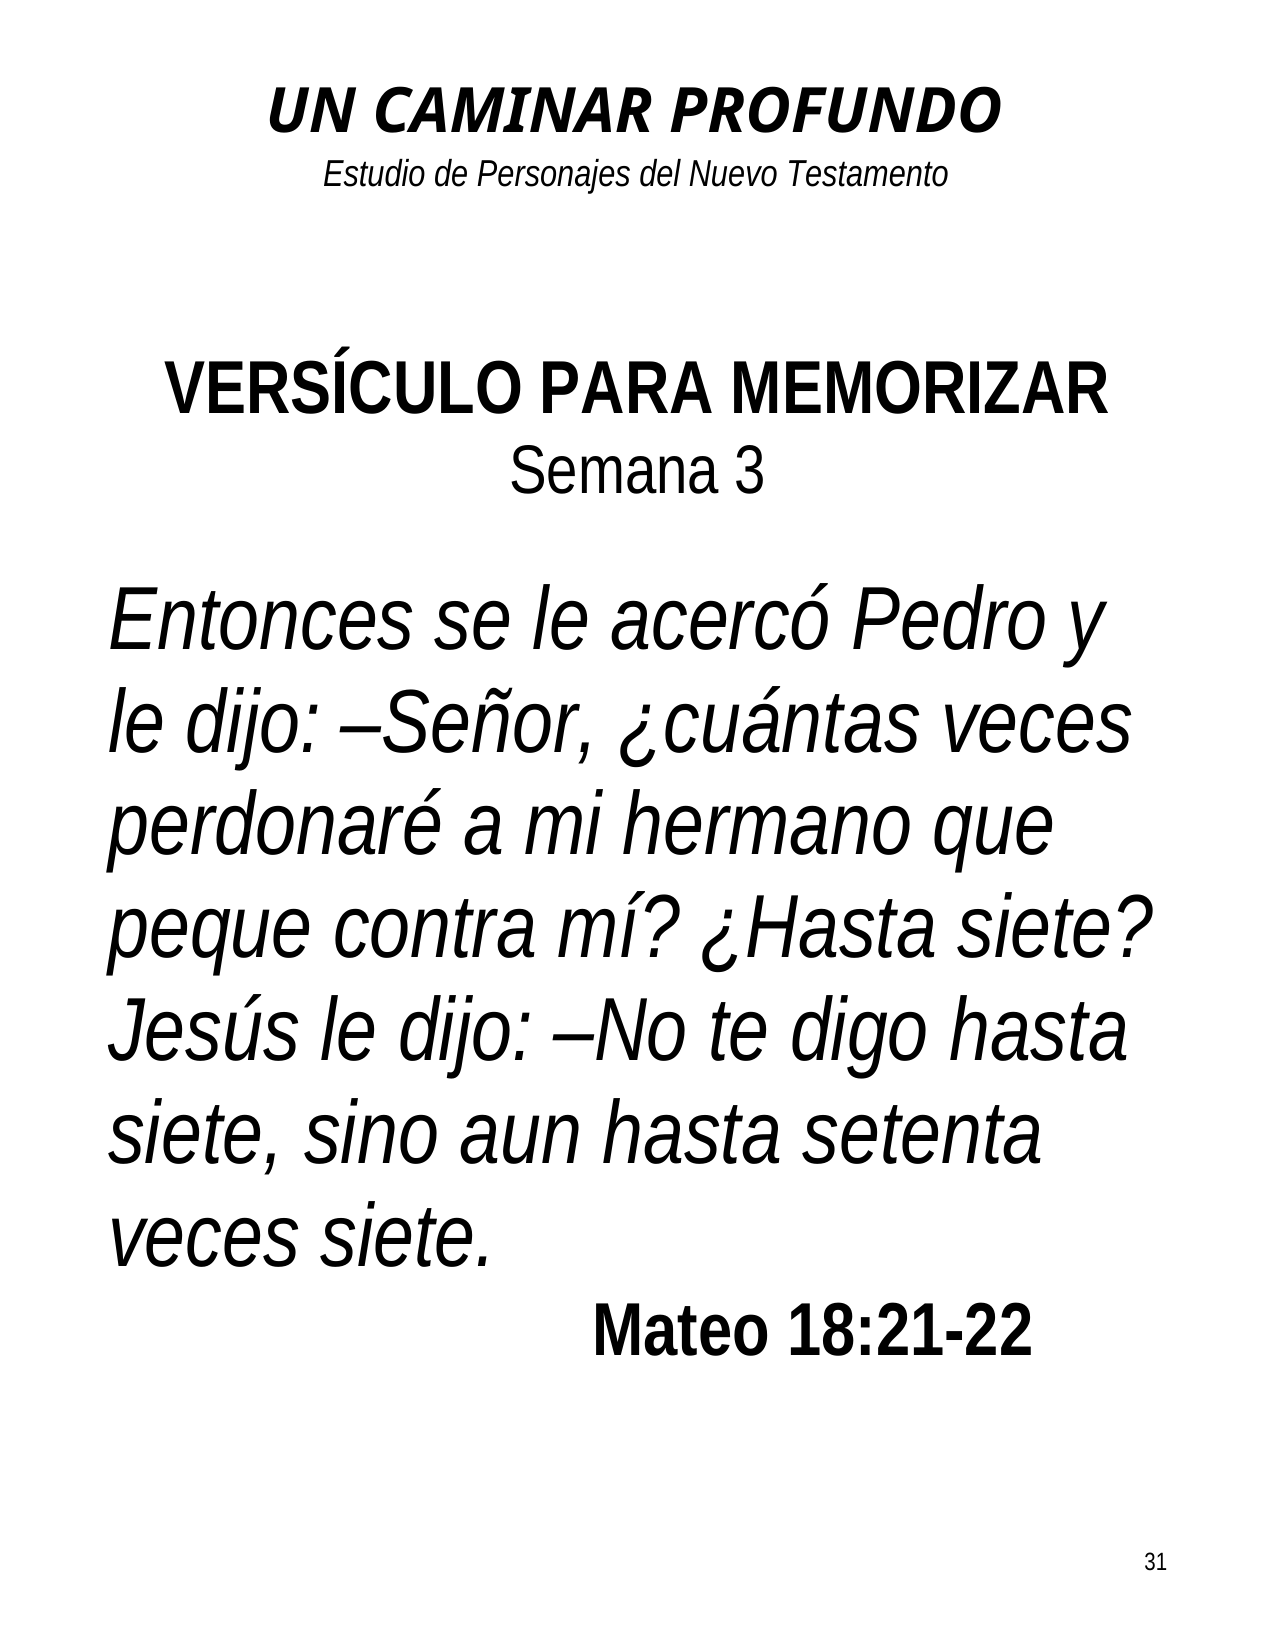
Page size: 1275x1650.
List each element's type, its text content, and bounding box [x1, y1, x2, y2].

text UN CAMINAR PROFUNDO [108, 66, 1167, 151]
text Mateo 18:21-22 [558, 1285, 1167, 1371]
text VERSÍCULO PARA MEMORIZAR [108, 343, 1167, 429]
text Entonces se le acercó Pedro y le dijo: –Señor, ¿cuántas veces perdonaré a mi hermano que peque contra mí? ¿Hasta siete? Jesús le dijo: –No te digo hasta siete, sino aun hasta setenta veces siete. [108, 565, 1167, 1285]
text Estudio de Personajes del Nuevo Testamento [108, 151, 1167, 194]
text Semana 3 [108, 429, 1167, 508]
